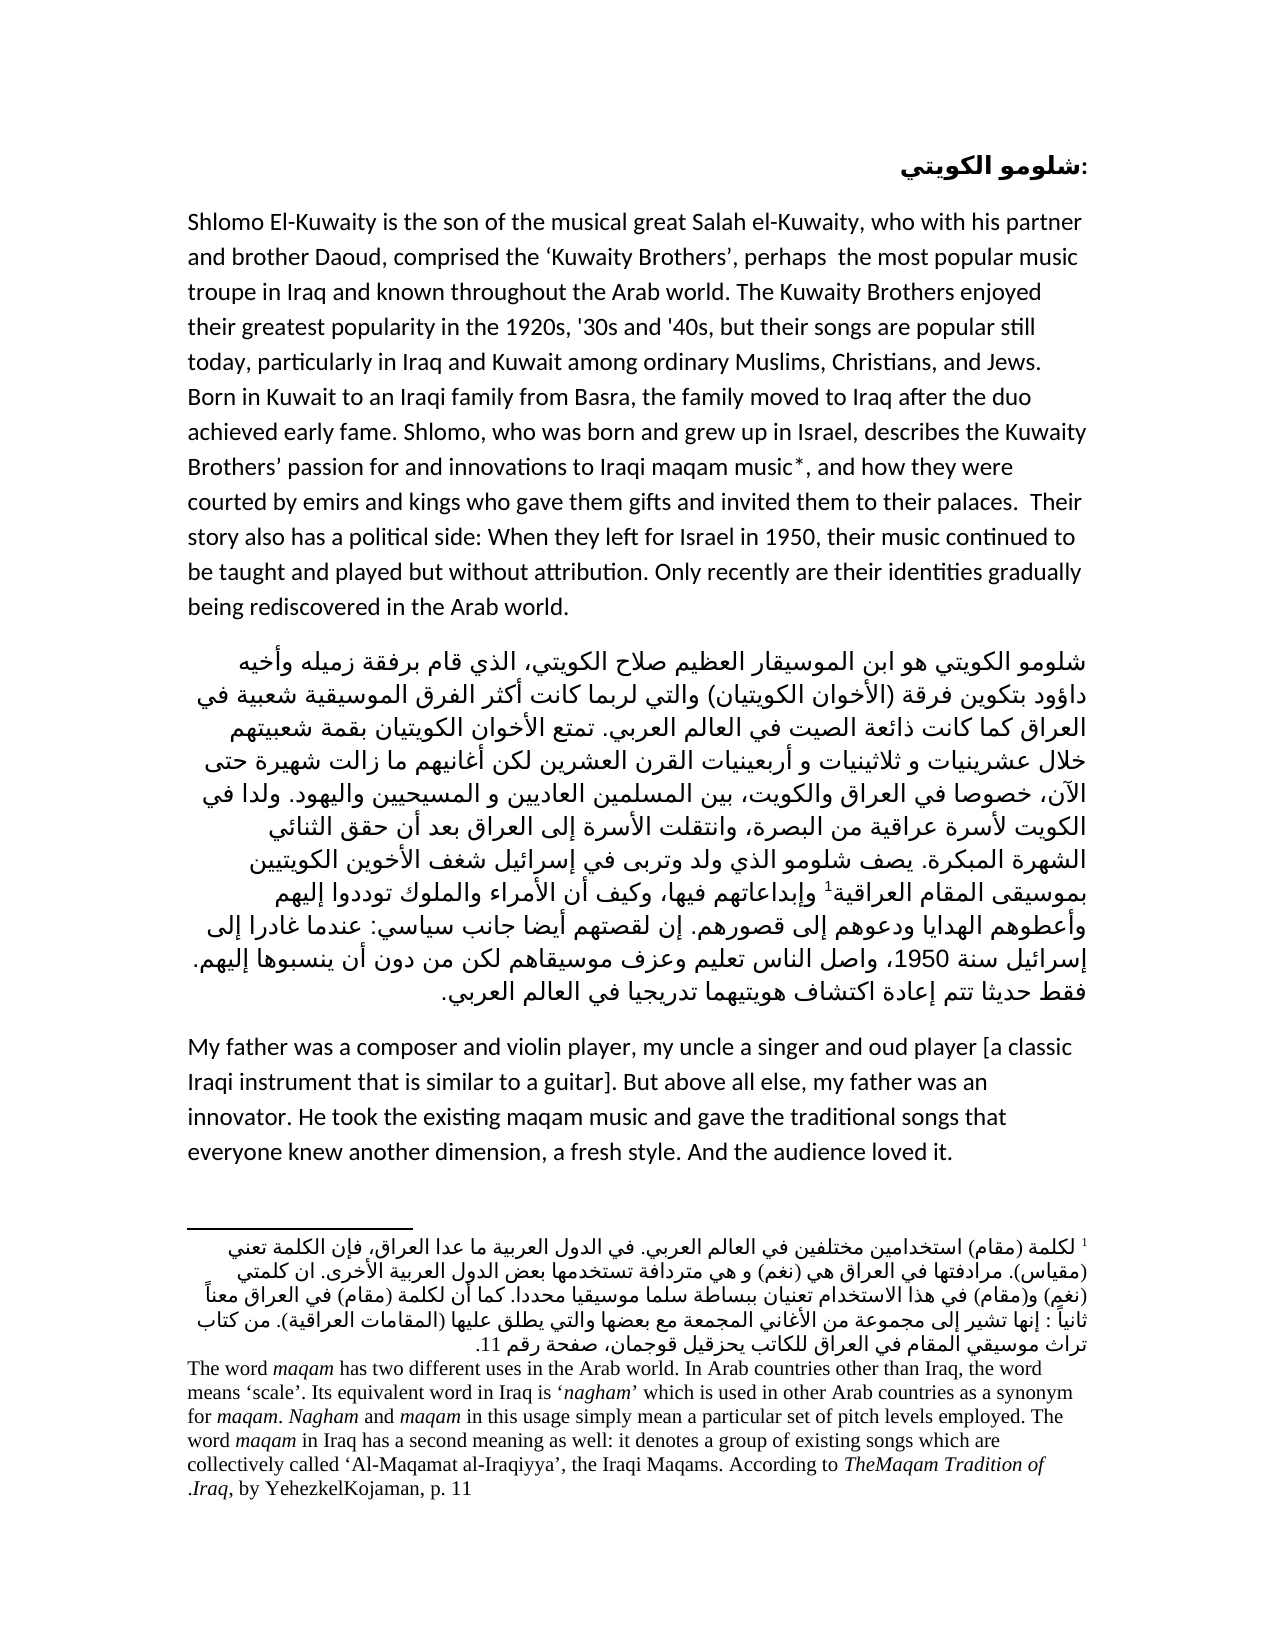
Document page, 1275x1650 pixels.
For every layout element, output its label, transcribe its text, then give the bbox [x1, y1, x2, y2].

text شلومو الكويتي هو ابن الموسيقار العظيم صلاح الكويتي، الذي قام برفقة زميله وأخيه داؤود بتكوين فرقة (الأخوان الكويتيان) والتي لربما كانت أكثر الفرق الموسيقية شعبية في العراق كما كانت ذائعة الصيت في العالم العربي. تمتع الأخوان الكويتيان بقمة شعبيتهم خلال عشرينيات و ثلاثينيات و أربعينيات القرن العشرين لكن أغانيهم ما زالت شهيرة حتى الآن، خصوصا في العراق والكويت، بين المسلمين العاديين و المسيحيين واليهود. ولدا في الكويت لأسرة عراقية من البصرة، وانتقلت الأسرة إلى العراق بعد أن حقق الثنائي الشهرة المبكرة. يصف شلومو الذي ولد وتربى في إسرائيل شغف الأخوين الكويتيين بموسيقى المقام العراقية وإبداعاتهم فيها، وكيف أن الأمراء والملوك توددوا إليهم وأعطوهم الهدايا ودعوهم إلى قصورهم. إن لقصتهم أيضا جانب سياسي: عندما غادرا إلى إسرائيل سنة 1950، واصل الناس تعليم وعزف موسيقاهم لكن من دون أن ينسبوها إليهم. فقط حديثا تتم إعادة اكتشاف هويتيهما تدريجيا في العالم العربي. [187, 647, 1087, 1006]
text شلومو الكويتي: [187, 150, 1087, 181]
text My father was a composer and violin player, my uncle a singer and oud player [a classic Iraqi instrument that is similar to a guitar]. But above all else, my father was an innovator. He took the existing maqam music and gave the traditional songs that everyone knew another dimension, a fresh style. And the audience loved it. [187, 1031, 1087, 1166]
text Shlomo El-Kuwaity is the son of the musical great Salah el-Kuwaity, who with his partner and brother Daoud, comprised the ‘Kuwaity Brothers’, perhaps the most popular music troupe in Iraq and known throughout the Arab world. The Kuwaity Brothers enjoyed their greatest popularity in the 1920s, '30s and '40s, but their songs are popular still today, particularly in Iraq and Kuwait among ordinary Muslims, Christians, and Jews. Born in Kuwait to an Iraqi family from Basra, the family moved to Iraq after the duo achieved early fame. Shlomo, who was born and grew up in Israel, describes the Kuwaity Brothers’ passion for and innovations to Iraqi maqam music*, and how they were courted by emirs and kings who gave them gifts and invited them to their palaces. Their story also has a political side: When they left for Israel in 1950, their music continued to be taught and played but without attribution. Only recently are their identities gradually being rediscovered in the Arab world. [187, 206, 1087, 621]
